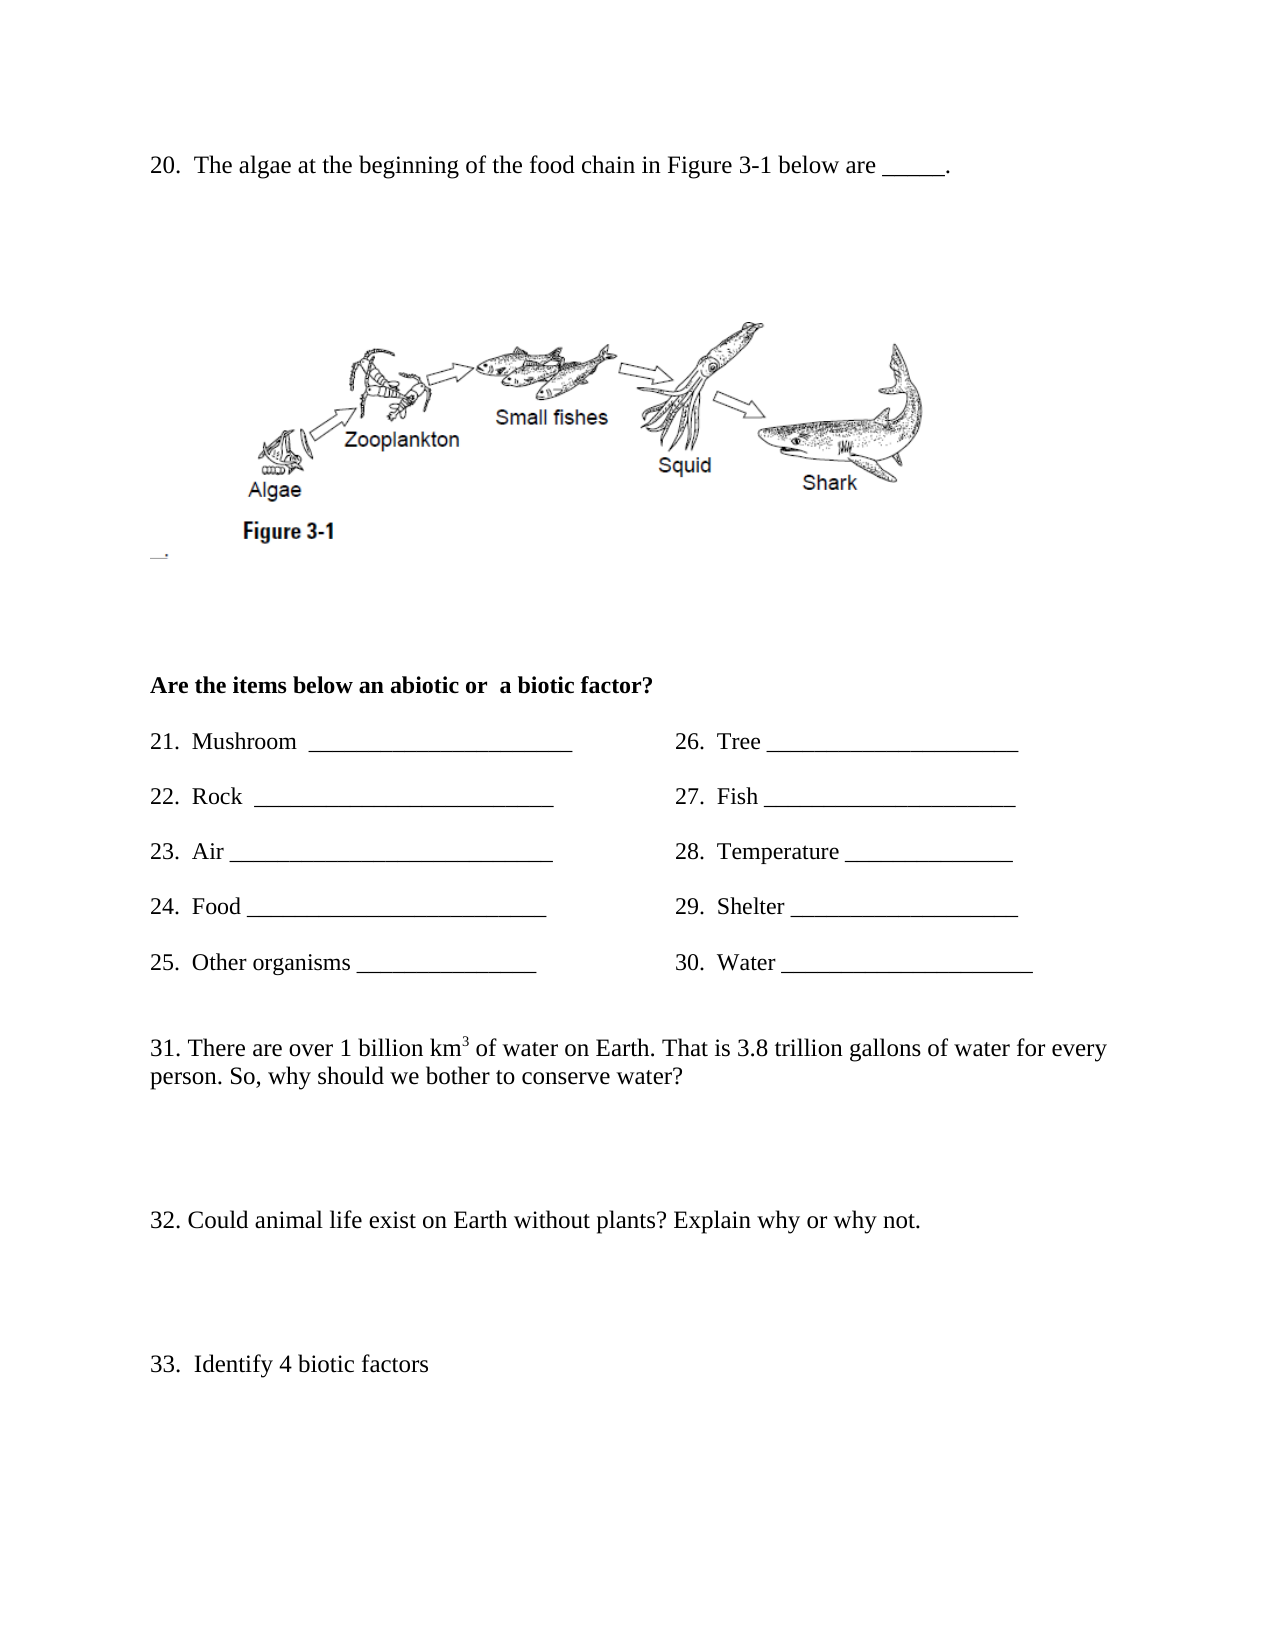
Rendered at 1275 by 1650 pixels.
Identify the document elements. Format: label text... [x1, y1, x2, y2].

text Are the items below an abiotic or a biotic factor? [150, 671, 1125, 699]
text 25. Other organisms _______________ 30. Water _____________________ [150, 947, 1125, 975]
text person. So, why should we bother to conserve water? [150, 1061, 1125, 1090]
text 32. Could animal life exist on Earth without plants? Explain why or why not. [150, 1205, 1125, 1234]
text 22. Rock _________________________ 27. Fish _____________________ [150, 782, 1125, 809]
text 20. The algae at the beginning of the food chain in Figure 3-1 below are _____. [150, 150, 1125, 179]
text 24. Food _________________________ 29. Shelter ___________________ [150, 892, 1125, 920]
text 33. Identify 4 biotic factors [150, 1349, 1125, 1378]
text 31. There are over 1 billion km3 of water on Earth. That is 3.8 trillion gallons of water for every [150, 1033, 1125, 1061]
text 21. Mushroom ______________________ 26. Tree _____________________ [150, 727, 1125, 754]
text 23. Air ___________________________ 28. Temperature ______________ [150, 837, 1125, 865]
